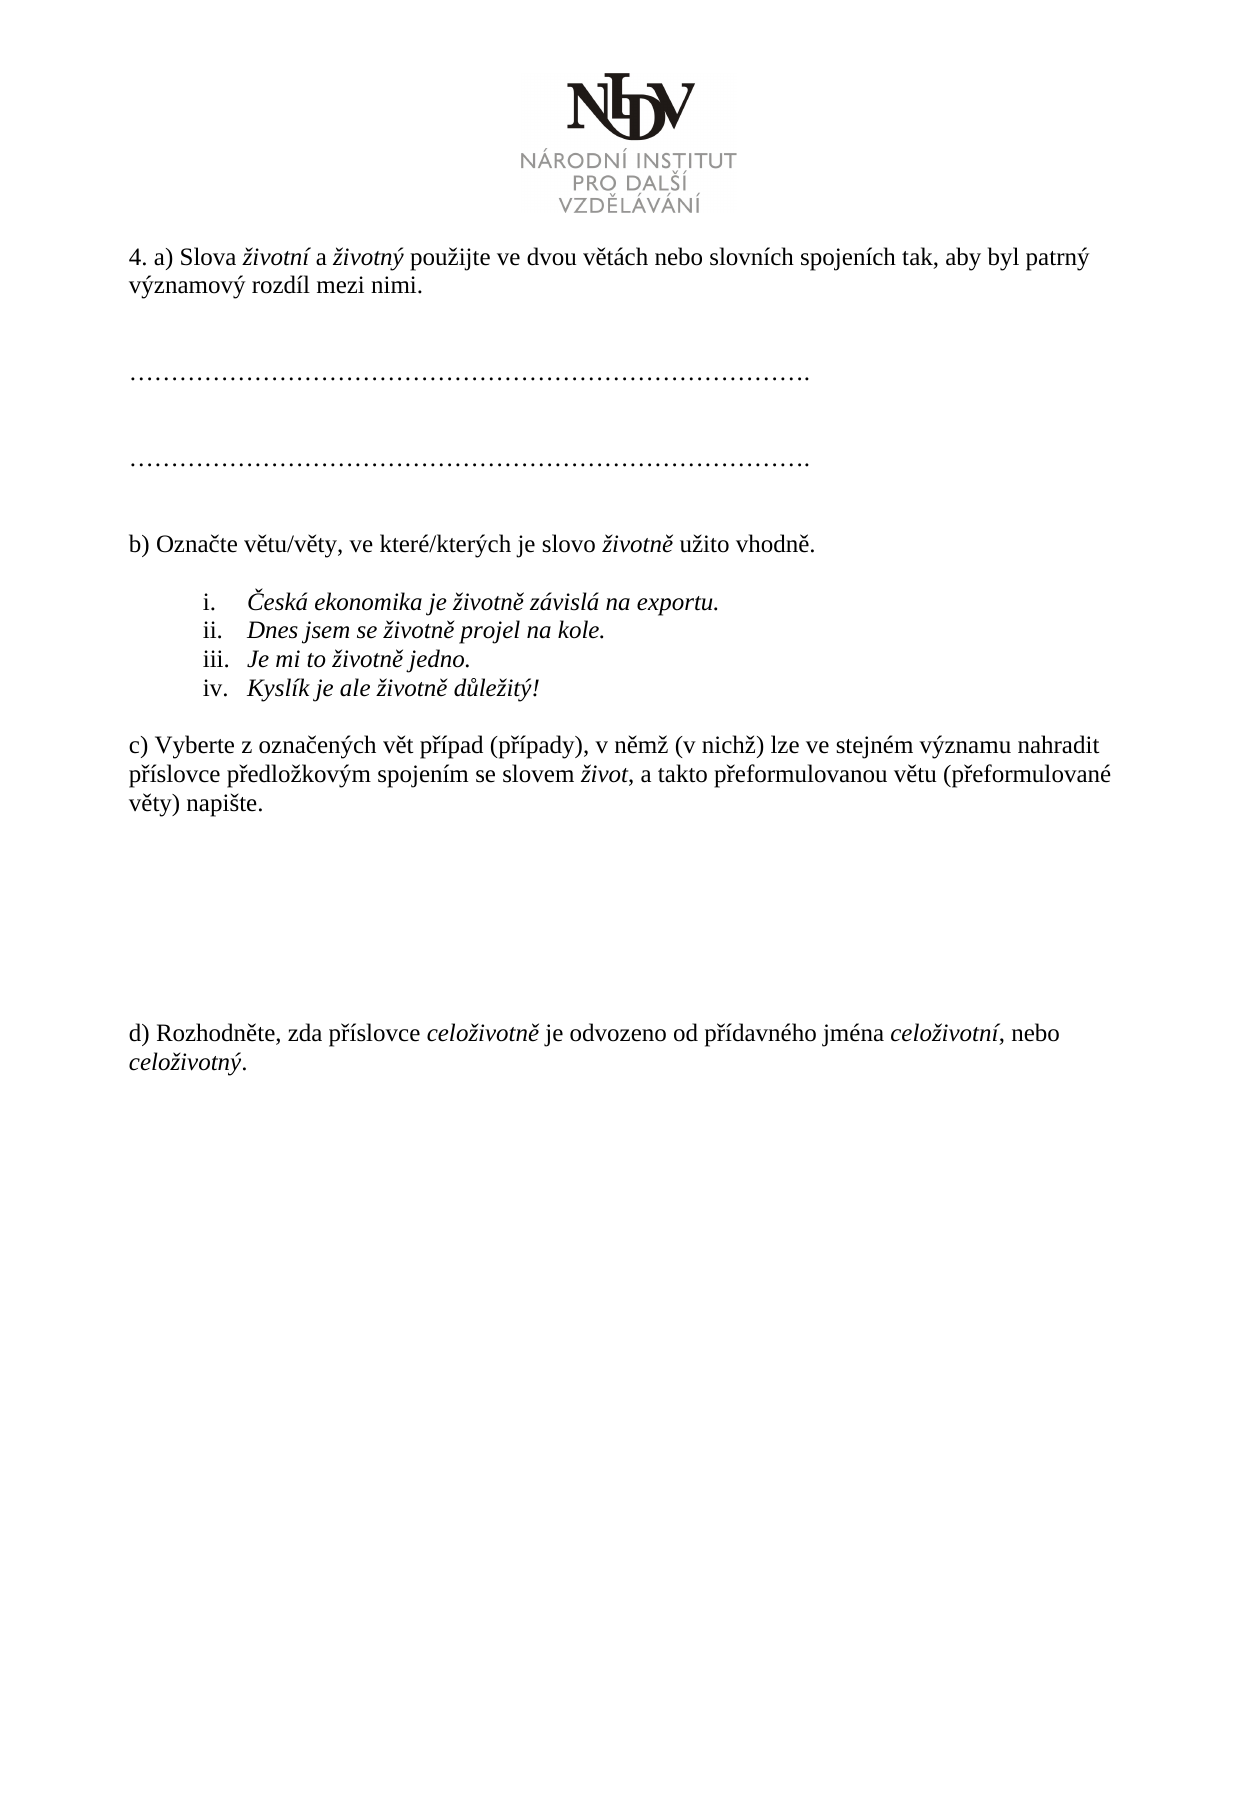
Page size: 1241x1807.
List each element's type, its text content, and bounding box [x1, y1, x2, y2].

text ………………………………………………………………………. [129, 443, 1129, 472]
text ………………………………………………………………………. [129, 357, 1129, 385]
text i. Česká ekonomika je životně závislá na exportu. [129, 587, 1129, 615]
text ii. Dnes jsem se životně projel na kole. [129, 615, 1129, 644]
text 4. a) Slova životní a životný použijte ve dvou větách nebo slovních spojeních tak, aby byl patrný významový rozdíl mezi nimi. [129, 242, 1129, 299]
picture [521, 73, 737, 213]
text iv. Kyslík je ale životně důležitý! [129, 673, 1129, 702]
text iii. Je mi to životně jedno. [129, 644, 1129, 673]
text c) Vyberte z označených vět případ (případy), v němž (v nichž) lze ve stejném významu nahradit příslovce předložkovým spojením se slovem život, a takto přeformulovanou větu (přeformulované věty) napište. [129, 730, 1129, 817]
text d) Rozhodněte, zda příslovce celoživotně je odvozeno od přídavného jména celoživotní, nebo celoživotný. [129, 1018, 1129, 1075]
text b) Označte větu/věty, ve které/kterých je slovo životně užito vhodně. [129, 529, 1129, 558]
